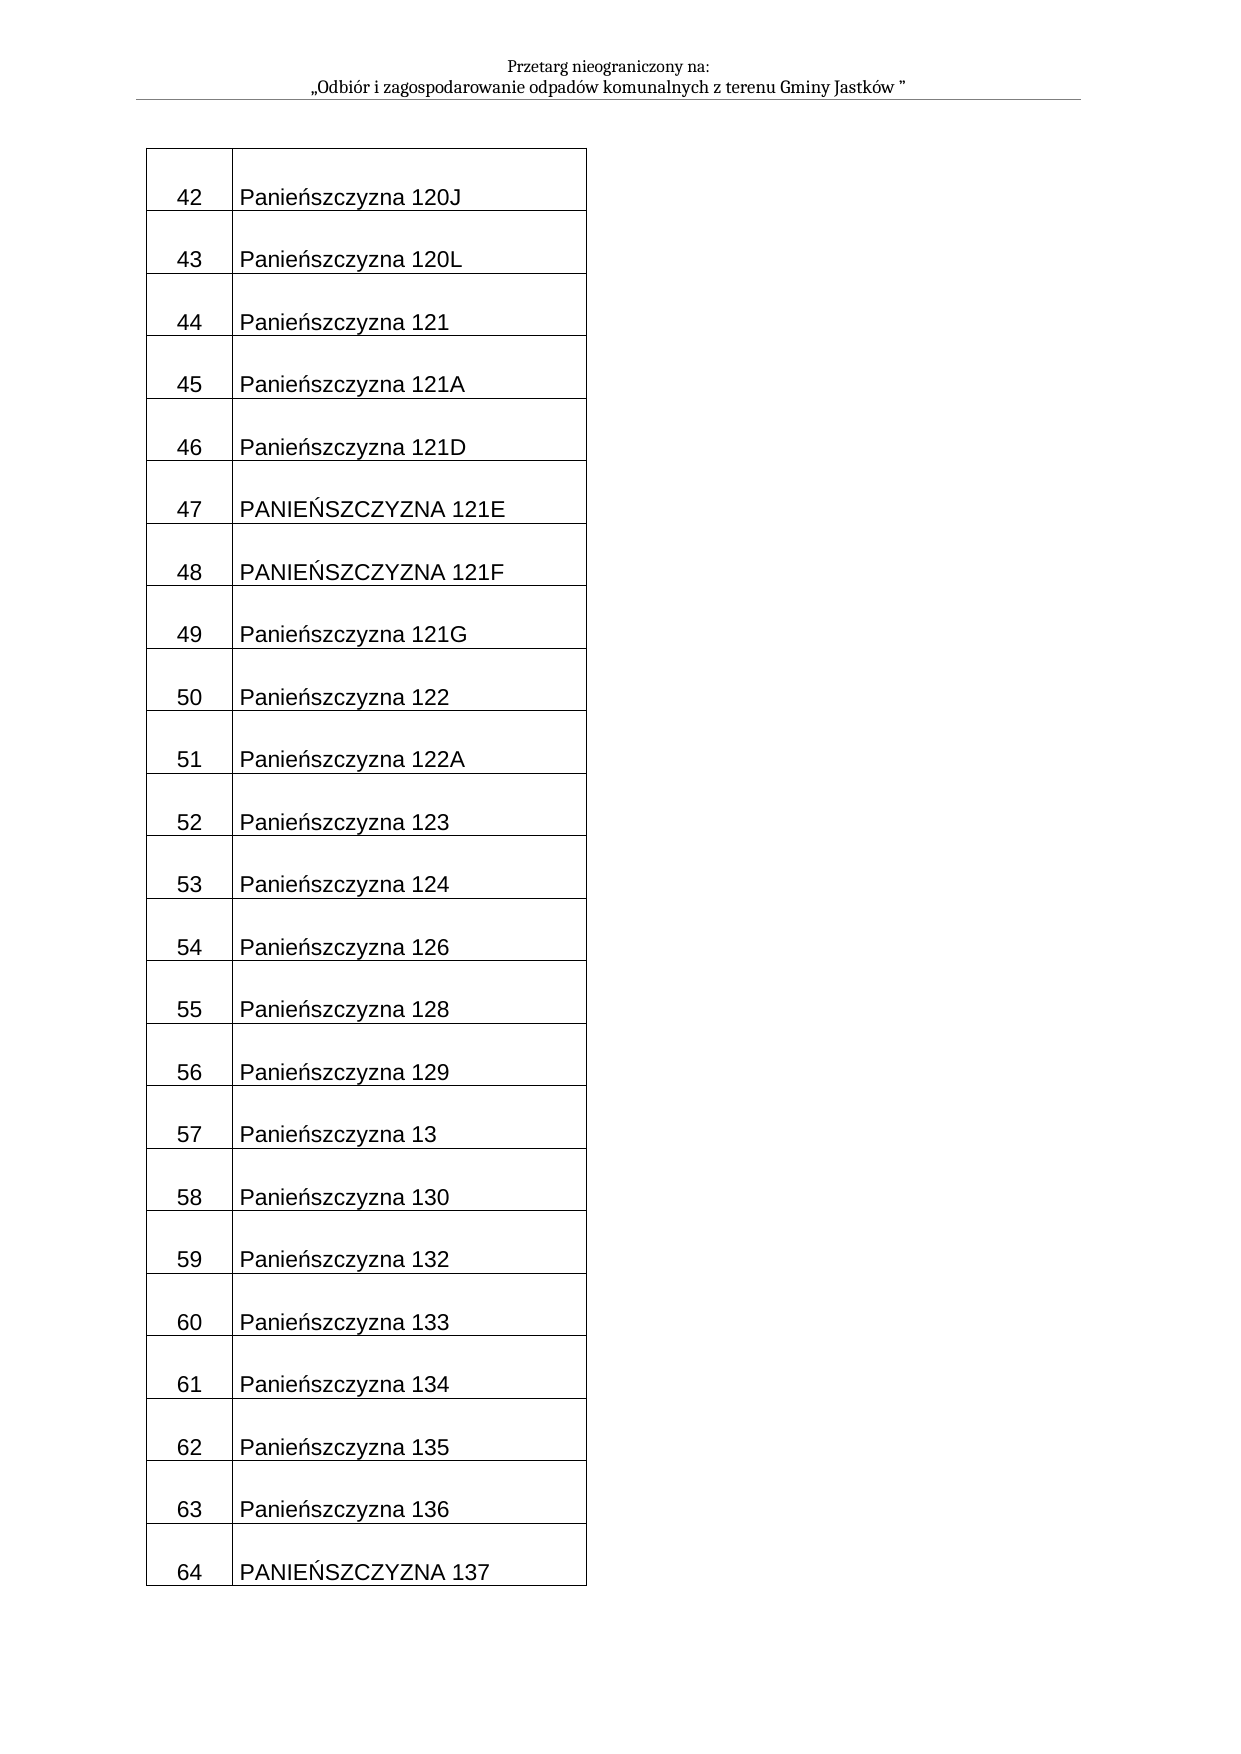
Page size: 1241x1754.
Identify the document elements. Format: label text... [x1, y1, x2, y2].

table_cell 50 [147, 649, 232, 710]
table_cell Panieńszczyzna 121G [233, 586, 586, 648]
table_cell PANIEŃSZCZYZNA 121F [233, 524, 586, 585]
table_cell Panieńszczyzna 134 [233, 1336, 586, 1398]
table_cell Panieńszczyzna 130 [233, 1149, 586, 1210]
table_cell PANIEŃSZCZYZNA 137 [233, 1524, 586, 1585]
table_cell 56 [147, 1024, 232, 1085]
table_cell Panieńszczyzna 136 [233, 1461, 586, 1523]
table_cell 63 [147, 1461, 232, 1523]
table_cell 62 [147, 1399, 232, 1460]
table_cell 52 [147, 774, 232, 835]
table_cell 55 [147, 961, 232, 1023]
table_cell 57 [147, 1086, 232, 1148]
table_cell Panieńszczyzna 13 [233, 1086, 586, 1148]
table_cell Panieńszczyzna 123 [233, 774, 586, 835]
table_cell Panieńszczyzna 121D [233, 399, 586, 460]
table_cell 46 [147, 399, 232, 460]
table_cell Panieńszczyzna 124 [233, 836, 586, 898]
table_cell Panieńszczyzna 132 [233, 1211, 586, 1273]
table_cell 58 [147, 1149, 232, 1210]
table_cell Panieńszczyzna 121 [233, 274, 586, 335]
table_cell Panieńszczyzna 126 [233, 899, 586, 960]
table_cell Panieńszczyzna 129 [233, 1024, 586, 1085]
table_cell Panieńszczyzna 120L [233, 211, 586, 273]
table_cell 51 [147, 711, 232, 773]
table_cell 45 [147, 336, 232, 398]
table_cell Panieńszczyzna 133 [233, 1274, 586, 1335]
table_cell 49 [147, 586, 232, 648]
table_cell Panieńszczyzna 122 [233, 649, 586, 710]
table_cell Panieńszczyzna 122A [233, 711, 586, 773]
table_cell 60 [147, 1274, 232, 1335]
table_cell 47 [147, 461, 232, 523]
table_cell Panieńszczyzna 128 [233, 961, 586, 1023]
table_cell 48 [147, 524, 232, 585]
table_cell Panieńszczyzna 121A [233, 336, 586, 398]
table_cell 59 [147, 1211, 232, 1273]
table_cell 61 [147, 1336, 232, 1398]
table_cell 43 [147, 211, 232, 273]
table_cell 44 [147, 274, 232, 335]
table_cell 42 [147, 149, 232, 210]
table_cell 54 [147, 899, 232, 960]
table_cell Panieńszczyzna 135 [233, 1399, 586, 1460]
table_cell Panieńszczyzna 120J [233, 149, 586, 210]
table_cell 64 [147, 1524, 232, 1585]
table_cell 53 [147, 836, 232, 898]
table_cell PANIEŃSZCZYZNA 121E [233, 461, 586, 523]
